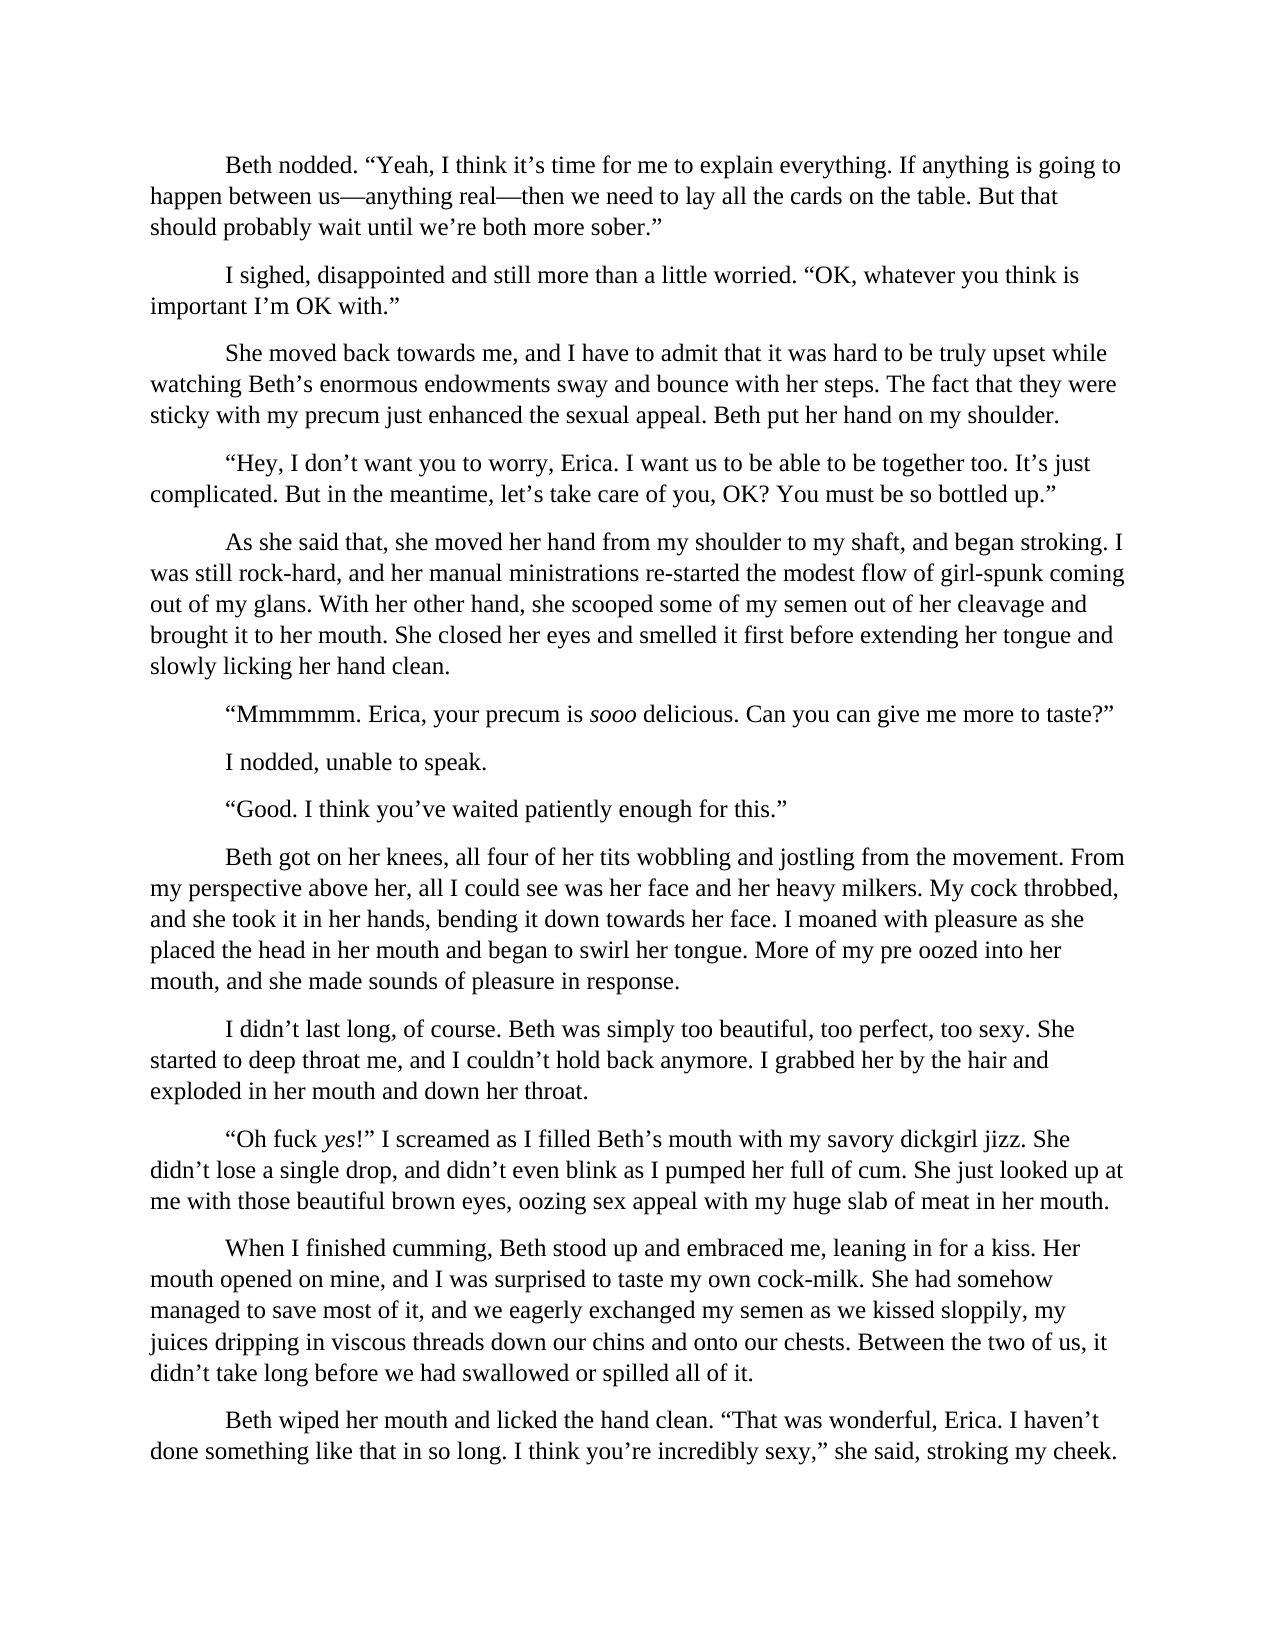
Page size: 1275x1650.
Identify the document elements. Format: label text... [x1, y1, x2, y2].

text Beth nodded. “Yeah, I think it’s time for me to explain everything. If anything is going to happen between us—anything real—then we need to lay all the cards on the table. But that should probably wait until we’re both more sober.” [150, 150, 1125, 241]
text I nodded, unable to speak. [150, 747, 1125, 775]
text Beth got on her knees, all four of her tits wobbling and jostling from the movement. From my perspective above her, all I could see was her face and her heavy milkers. My cock throbbed, and she took it in her hands, bending it down towards her face. I moaned with pleasure as she placed the head in her mouth and began to swirl her tongue. More of my pre oozed into her mouth, and she made sounds of pleasure in response. [150, 842, 1125, 995]
text “Hey, I don’t want you to worry, Erica. I want us to be able to be together too. It’s just complicated. But in the meantime, let’s take care of you, OK? You must be so bottled up.” [150, 448, 1125, 508]
text As she said that, she moved her hand from my shoulder to my shaft, and began stroking. I was still rock-hard, and her manual ministrations re-started the modest flow of girl-spunk coming out of my glans. With her other hand, she scooped some of my semen out of her cleavage and brought it to her mouth. She closed her eyes and smelled it first before extending her tongue and slowly licking her hand clean. [150, 527, 1125, 680]
text Beth wiped her mouth and licked the hand clean. “That was wonderful, Erica. I haven’t done something like that in so long. I think you’re incredibly sexy,” she said, stroking my cheek. [150, 1405, 1125, 1465]
text She moved back towards me, and I have to admit that it was hard to be truly upset while watching Beth’s enormous endowments sway and bounce with her steps. The fact that they were sticky with my precum just enhanced the sexual appeal. Beth put her hand on my shoulder. [150, 338, 1125, 429]
text When I finished cumming, Beth stood up and embraced me, leaning in for a kiss. Her mouth opened on mine, and I was surprised to taste my own cock-milk. She had somehow managed to save most of it, and we eagerly exchanged my semen as we kissed sloppily, my juices dripping in viscous threads down our chins and onto our chests. Between the two of us, it didn’t take long before we had swallowed or spilled all of it. [150, 1233, 1125, 1386]
text “Oh fuck yes!” I screamed as I filled Beth’s mouth with my savory dickgirl jizz. She didn’t lose a single drop, and didn’t even blink as I pumped her full of cum. She just looked up at me with those beautiful brown eyes, oozing sex appeal with my huge slab of meat in her mouth. [150, 1124, 1125, 1214]
text I sighed, disappointed and still more than a little worried. “OK, whatever you think is important I’m OK with.” [150, 260, 1125, 319]
text “Mmmmmm. Erica, your precum is sooo delicious. Can you can give me more to taste?” [150, 699, 1125, 728]
text I didn’t last long, of course. Beth was simply too beautiful, too perfect, too sexy. She started to deep throat me, and I couldn’t hold back anymore. I grabbed her by the hair and exploded in her mouth and down her throat. [150, 1014, 1125, 1105]
text “Good. I think you’ve waited patiently enough for this.” [150, 794, 1125, 823]
